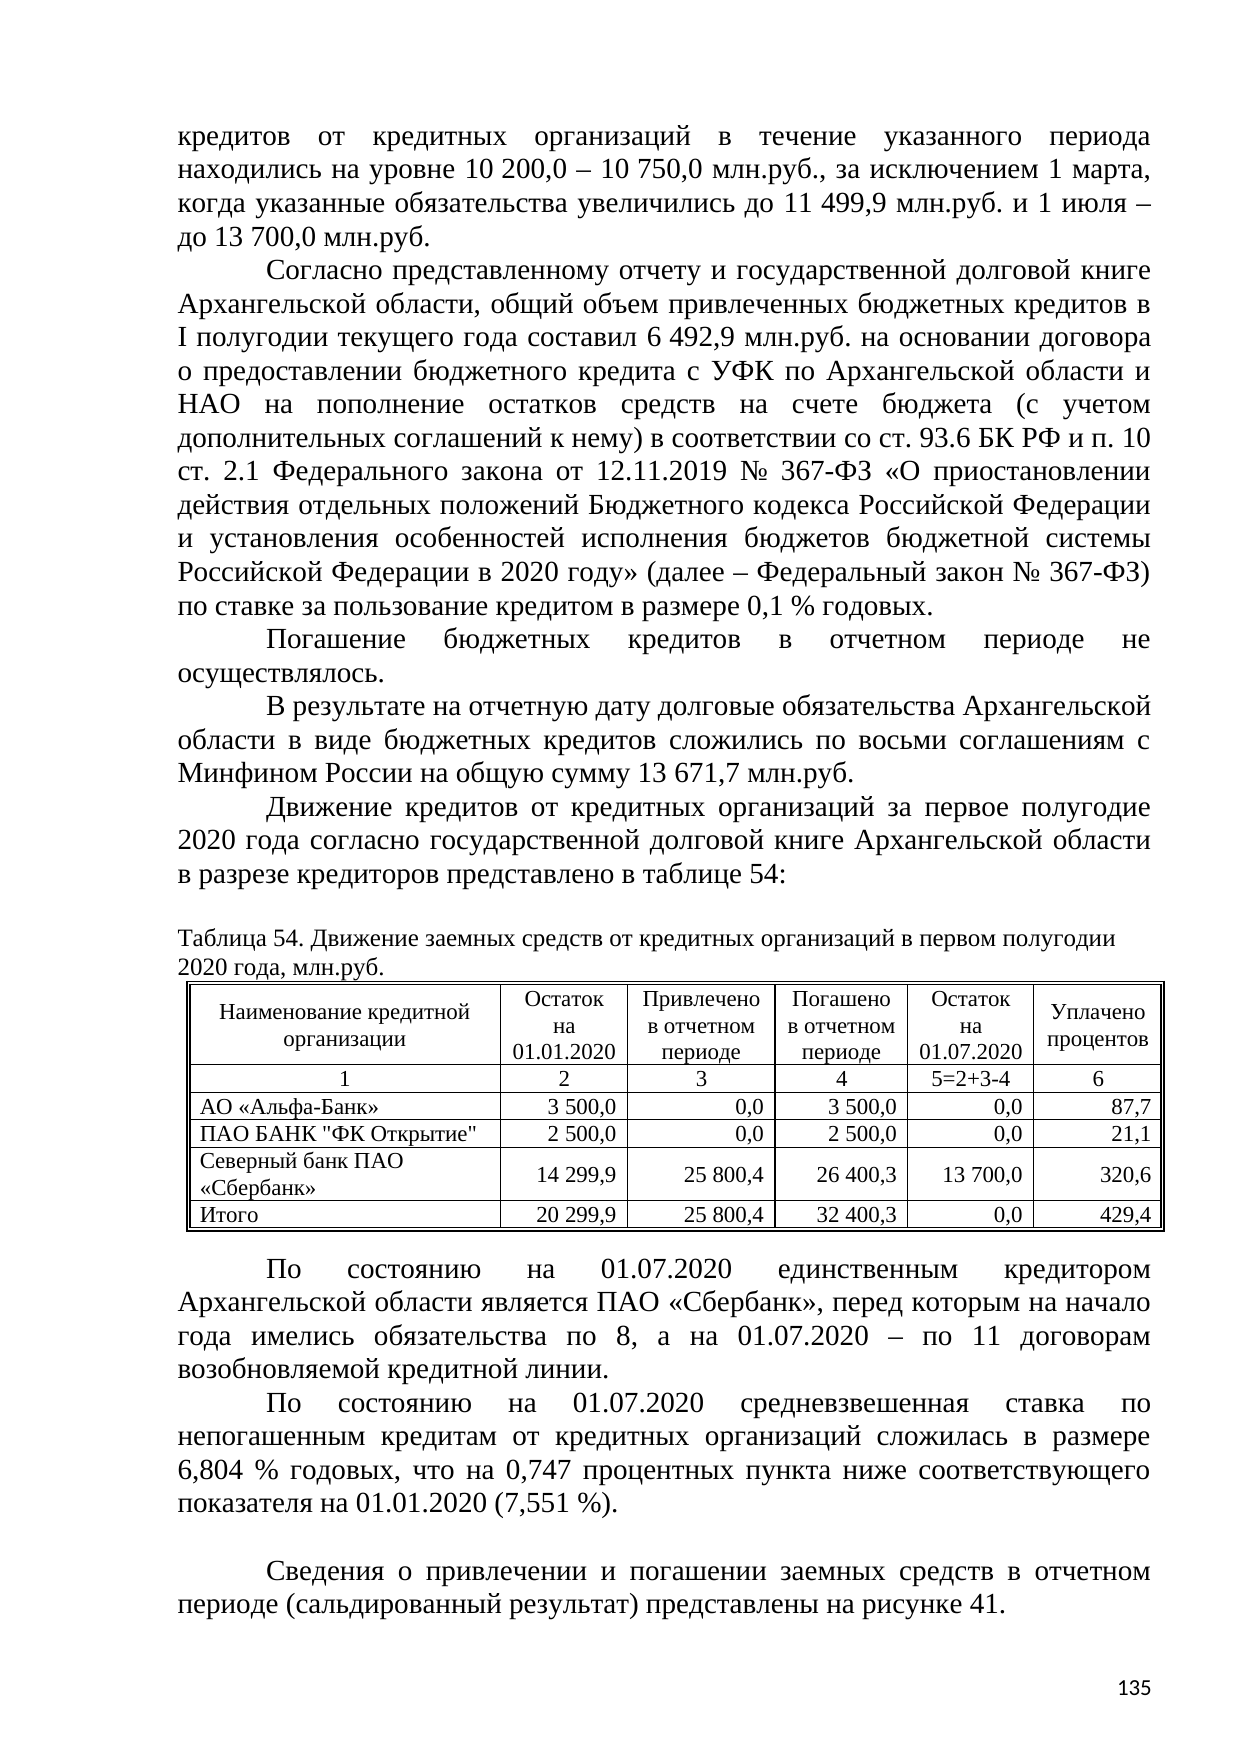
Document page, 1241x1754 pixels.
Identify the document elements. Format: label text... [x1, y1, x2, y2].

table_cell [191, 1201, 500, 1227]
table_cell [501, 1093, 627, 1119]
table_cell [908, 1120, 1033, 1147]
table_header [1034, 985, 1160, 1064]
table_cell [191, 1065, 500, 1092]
text В результате на отчетную дату долговые обязательства Архангельской области в виде бюджетных кредитов сложились по восьми соглашениям с Минфином России на общую сумму 13 671,7 млн.руб. [177, 688, 1152, 789]
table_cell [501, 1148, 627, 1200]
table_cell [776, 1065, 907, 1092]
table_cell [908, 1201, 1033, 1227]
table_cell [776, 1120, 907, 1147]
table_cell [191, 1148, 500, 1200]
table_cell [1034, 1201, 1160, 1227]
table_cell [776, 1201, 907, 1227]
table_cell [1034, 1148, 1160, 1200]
text Согласно представленному отчету и государственной долговой книге Архангельской области, общий объем привлеченных бюджетных кредитов в I полугодии текущего года составил 6 492,9 млн.руб. на основании договора о предоставлении бюджетного кредита с УФК по Архангельской области и НАО на пополнение остатков средств на счете бюджета (с учетом дополнительных соглашений к нему) в соответствии со ст. 93.6 БК РФ и п. 10 ст. 2.1 Федерального закона от 12.11.2019 № 367-ФЗ «О приостановлении действия отдельных положений Бюджетного кодекса Российской Федерации и установления особенностей исполнения бюджетов бюджетной системы Российской Федерации в 2020 году» (далее – Федеральный закон № 367-ФЗ) по ставке за пользование кредитом в размере 0,1 % годовых. [177, 252, 1152, 621]
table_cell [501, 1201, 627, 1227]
text Погашение бюджетных кредитов в отчетном периоде не осуществлялось. [177, 621, 1152, 688]
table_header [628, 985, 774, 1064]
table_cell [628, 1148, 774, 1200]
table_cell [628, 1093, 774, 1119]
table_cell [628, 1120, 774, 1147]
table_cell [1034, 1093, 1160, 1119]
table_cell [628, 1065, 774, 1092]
text Сведения о привлечении и погашении заемных средств в отчетном периоде (сальдированный результат) представлены на рисунке 41. [177, 1553, 1152, 1620]
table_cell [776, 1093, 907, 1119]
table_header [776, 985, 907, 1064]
text По состоянию на 01.07.2020 единственным кредитором Архангельской области является ПАО «Сбербанк», перед которым на начало года имелись обязательства по 8, а на 01.07.2020 – по 11 договорам возобновляемой кредитной линии. [177, 1251, 1152, 1385]
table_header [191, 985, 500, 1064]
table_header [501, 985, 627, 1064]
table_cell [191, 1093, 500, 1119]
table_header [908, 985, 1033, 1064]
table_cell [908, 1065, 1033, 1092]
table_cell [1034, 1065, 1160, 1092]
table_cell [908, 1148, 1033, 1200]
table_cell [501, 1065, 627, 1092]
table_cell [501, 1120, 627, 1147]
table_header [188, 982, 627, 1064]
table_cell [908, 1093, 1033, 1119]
text По состоянию на 01.07.2020 средневзвешенная ставка по непогашенным кредитам от кредитных организаций сложилась в размере 6,804 % годовых, что на 0,747 процентных пункта ниже соответствующего показателя на 01.01.2020 (7,551 %). [177, 1385, 1152, 1519]
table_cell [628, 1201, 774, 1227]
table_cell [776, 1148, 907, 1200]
text Движение кредитов от кредитных организаций за первое полугодие 2020 года согласно государственной долговой книге Архангельской области в разрезе кредиторов представлено в таблице 54: [177, 789, 1152, 889]
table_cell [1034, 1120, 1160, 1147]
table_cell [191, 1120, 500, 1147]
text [177, 118, 1152, 252]
text Таблица 54. Движение заемных средств от кредитных организаций в первом полугодии 2020 года, млн.руб. [177, 923, 1152, 981]
